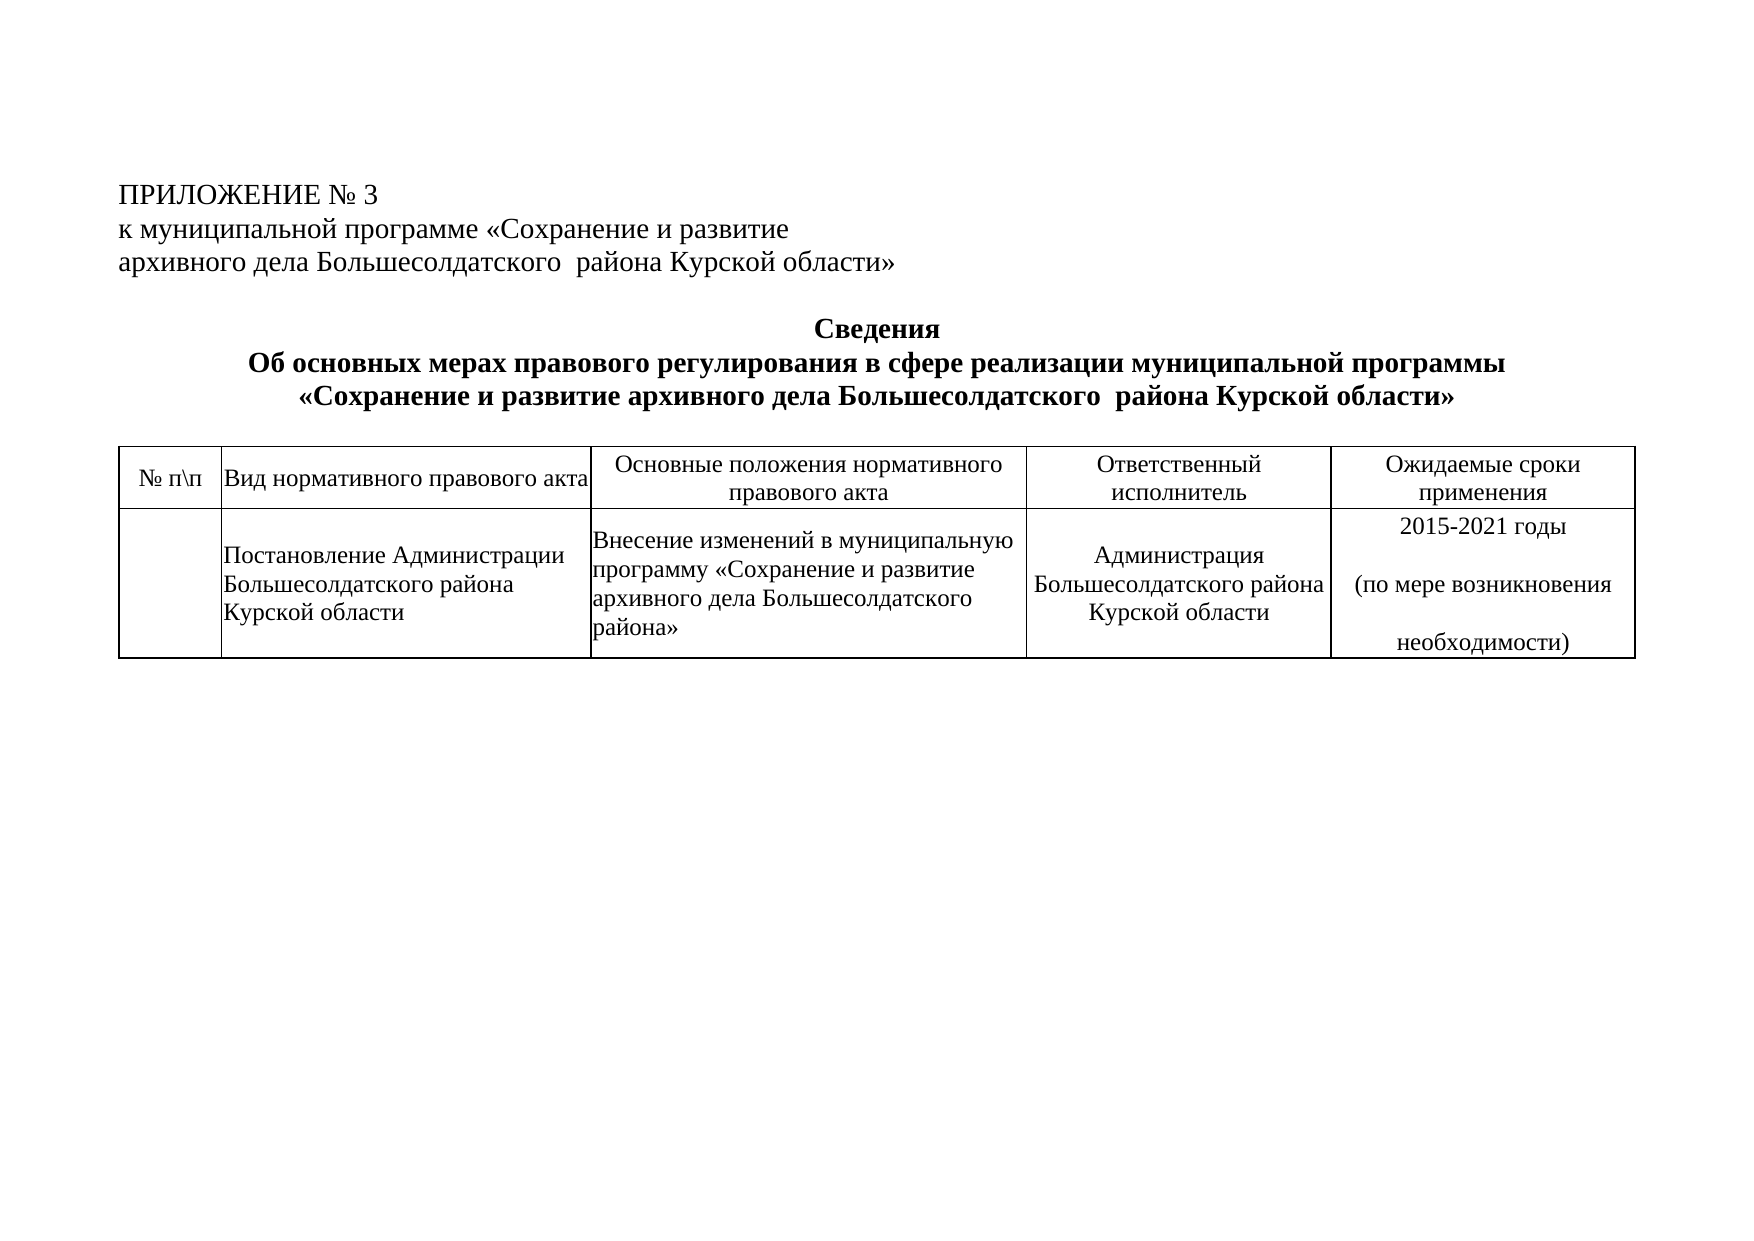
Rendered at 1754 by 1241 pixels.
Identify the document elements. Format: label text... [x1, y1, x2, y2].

table_header Ответственный исполнитель [1027, 447, 1330, 508]
table_cell [120, 509, 221, 657]
text «Сохранение и развитие архивного дела Большесолдатского района Курской области» [118, 378, 1636, 412]
table_header Вид нормативного правового акта [222, 447, 590, 508]
text Об основных мерах правового регулирования в сфере реализации муниципальной программы [118, 345, 1636, 378]
table_cell Постановление Администрации Большесолдатского района Курской области [222, 509, 590, 657]
text архивного дела Большесолдатского района Курской области» [118, 244, 1636, 278]
table_cell Внесение изменений в муниципальную программу «Сохранение и развитие архивного дела Большесолдатского района» [592, 509, 1026, 657]
text к муниципальной программе «Сохранение и развитие [118, 211, 1636, 244]
table_header Основные положения нормативного правового акта [592, 447, 1026, 508]
table_header № п\п [120, 447, 221, 508]
text Сведения [118, 311, 1636, 345]
table_cell Администрация Большесолдатского района Курской области [1027, 509, 1330, 657]
table_header Ожидаемые сроки применения [1332, 447, 1634, 508]
text ПРИЛОЖЕНИЕ № 3 [118, 177, 1636, 211]
